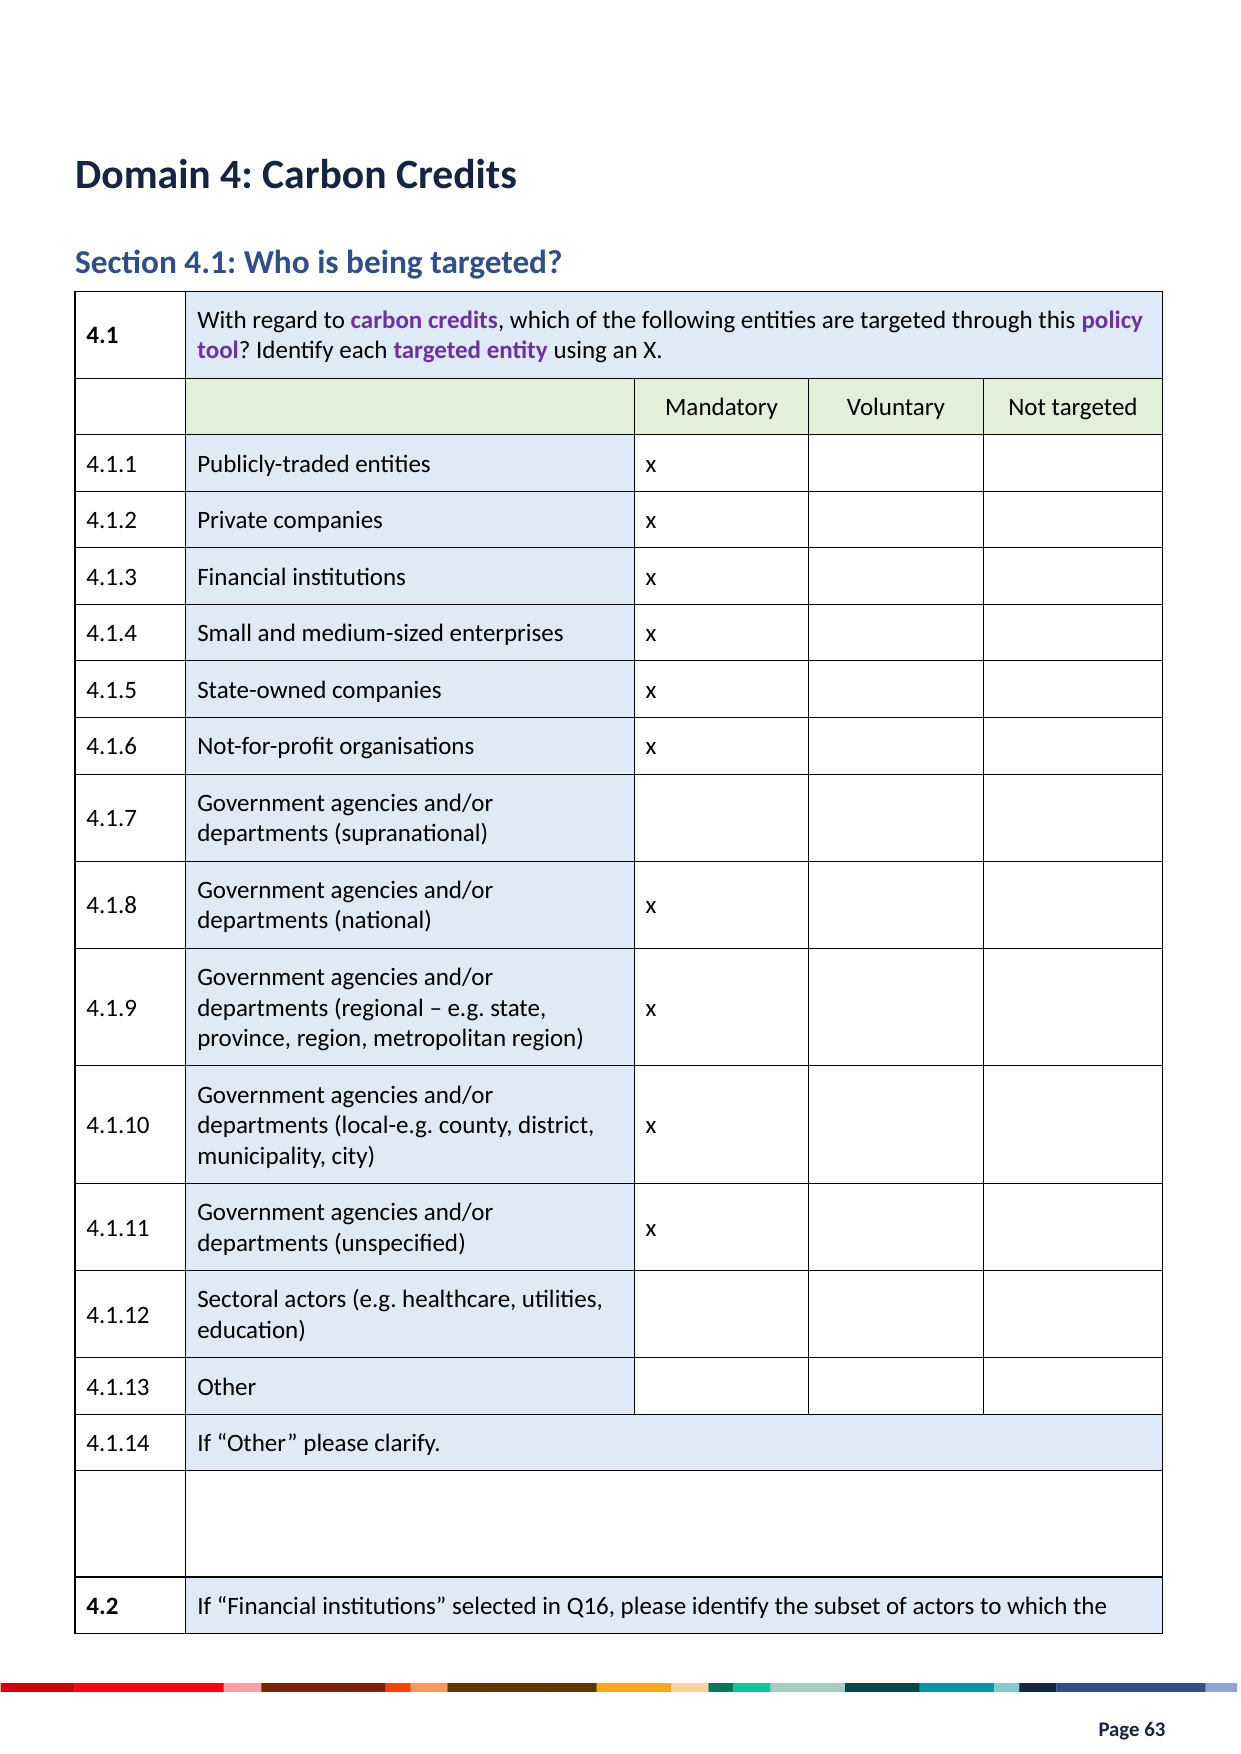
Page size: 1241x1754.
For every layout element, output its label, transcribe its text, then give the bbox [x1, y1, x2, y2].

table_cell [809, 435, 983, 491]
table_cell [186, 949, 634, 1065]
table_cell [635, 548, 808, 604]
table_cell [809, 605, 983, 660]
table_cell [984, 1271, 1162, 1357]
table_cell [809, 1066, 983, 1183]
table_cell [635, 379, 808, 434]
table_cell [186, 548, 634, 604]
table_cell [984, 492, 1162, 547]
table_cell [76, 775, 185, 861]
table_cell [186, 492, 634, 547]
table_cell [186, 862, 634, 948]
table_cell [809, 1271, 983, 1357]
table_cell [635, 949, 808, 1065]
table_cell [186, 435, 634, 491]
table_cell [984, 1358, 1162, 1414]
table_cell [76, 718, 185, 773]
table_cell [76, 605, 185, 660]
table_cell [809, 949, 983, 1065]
subtitle Section 4.1: Who is being targeted? [75, 241, 1165, 282]
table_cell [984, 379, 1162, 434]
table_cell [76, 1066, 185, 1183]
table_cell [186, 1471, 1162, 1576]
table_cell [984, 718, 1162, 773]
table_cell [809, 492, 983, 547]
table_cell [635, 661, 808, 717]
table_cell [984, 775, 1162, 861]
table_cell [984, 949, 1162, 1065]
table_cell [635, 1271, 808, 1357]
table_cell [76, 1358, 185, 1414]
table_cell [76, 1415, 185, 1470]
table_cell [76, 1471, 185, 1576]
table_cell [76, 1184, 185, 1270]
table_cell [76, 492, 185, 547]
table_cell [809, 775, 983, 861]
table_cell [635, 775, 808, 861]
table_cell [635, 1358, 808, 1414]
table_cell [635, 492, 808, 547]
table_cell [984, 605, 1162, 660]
picture [0, 1683, 1236, 1692]
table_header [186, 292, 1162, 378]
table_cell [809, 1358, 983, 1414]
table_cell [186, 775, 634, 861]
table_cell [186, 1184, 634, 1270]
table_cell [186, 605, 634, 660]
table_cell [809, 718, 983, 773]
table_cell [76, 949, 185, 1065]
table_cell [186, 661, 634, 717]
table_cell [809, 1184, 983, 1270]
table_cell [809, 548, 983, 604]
subtitle Domain 4: Carbon Credits [75, 148, 1165, 199]
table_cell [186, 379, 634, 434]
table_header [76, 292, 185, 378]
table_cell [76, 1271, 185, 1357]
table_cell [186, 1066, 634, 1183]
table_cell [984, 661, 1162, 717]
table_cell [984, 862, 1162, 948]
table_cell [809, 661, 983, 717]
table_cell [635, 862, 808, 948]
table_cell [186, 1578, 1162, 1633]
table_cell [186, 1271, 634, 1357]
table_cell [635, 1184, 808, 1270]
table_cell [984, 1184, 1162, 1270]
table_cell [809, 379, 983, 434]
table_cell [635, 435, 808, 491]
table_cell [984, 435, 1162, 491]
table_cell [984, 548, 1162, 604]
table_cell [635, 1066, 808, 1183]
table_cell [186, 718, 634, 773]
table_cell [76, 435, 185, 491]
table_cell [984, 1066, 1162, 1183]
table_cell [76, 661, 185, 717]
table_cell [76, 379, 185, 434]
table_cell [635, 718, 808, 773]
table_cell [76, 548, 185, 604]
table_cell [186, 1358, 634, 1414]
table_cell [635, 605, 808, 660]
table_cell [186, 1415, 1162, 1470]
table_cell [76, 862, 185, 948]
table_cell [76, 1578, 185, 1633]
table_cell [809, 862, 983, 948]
